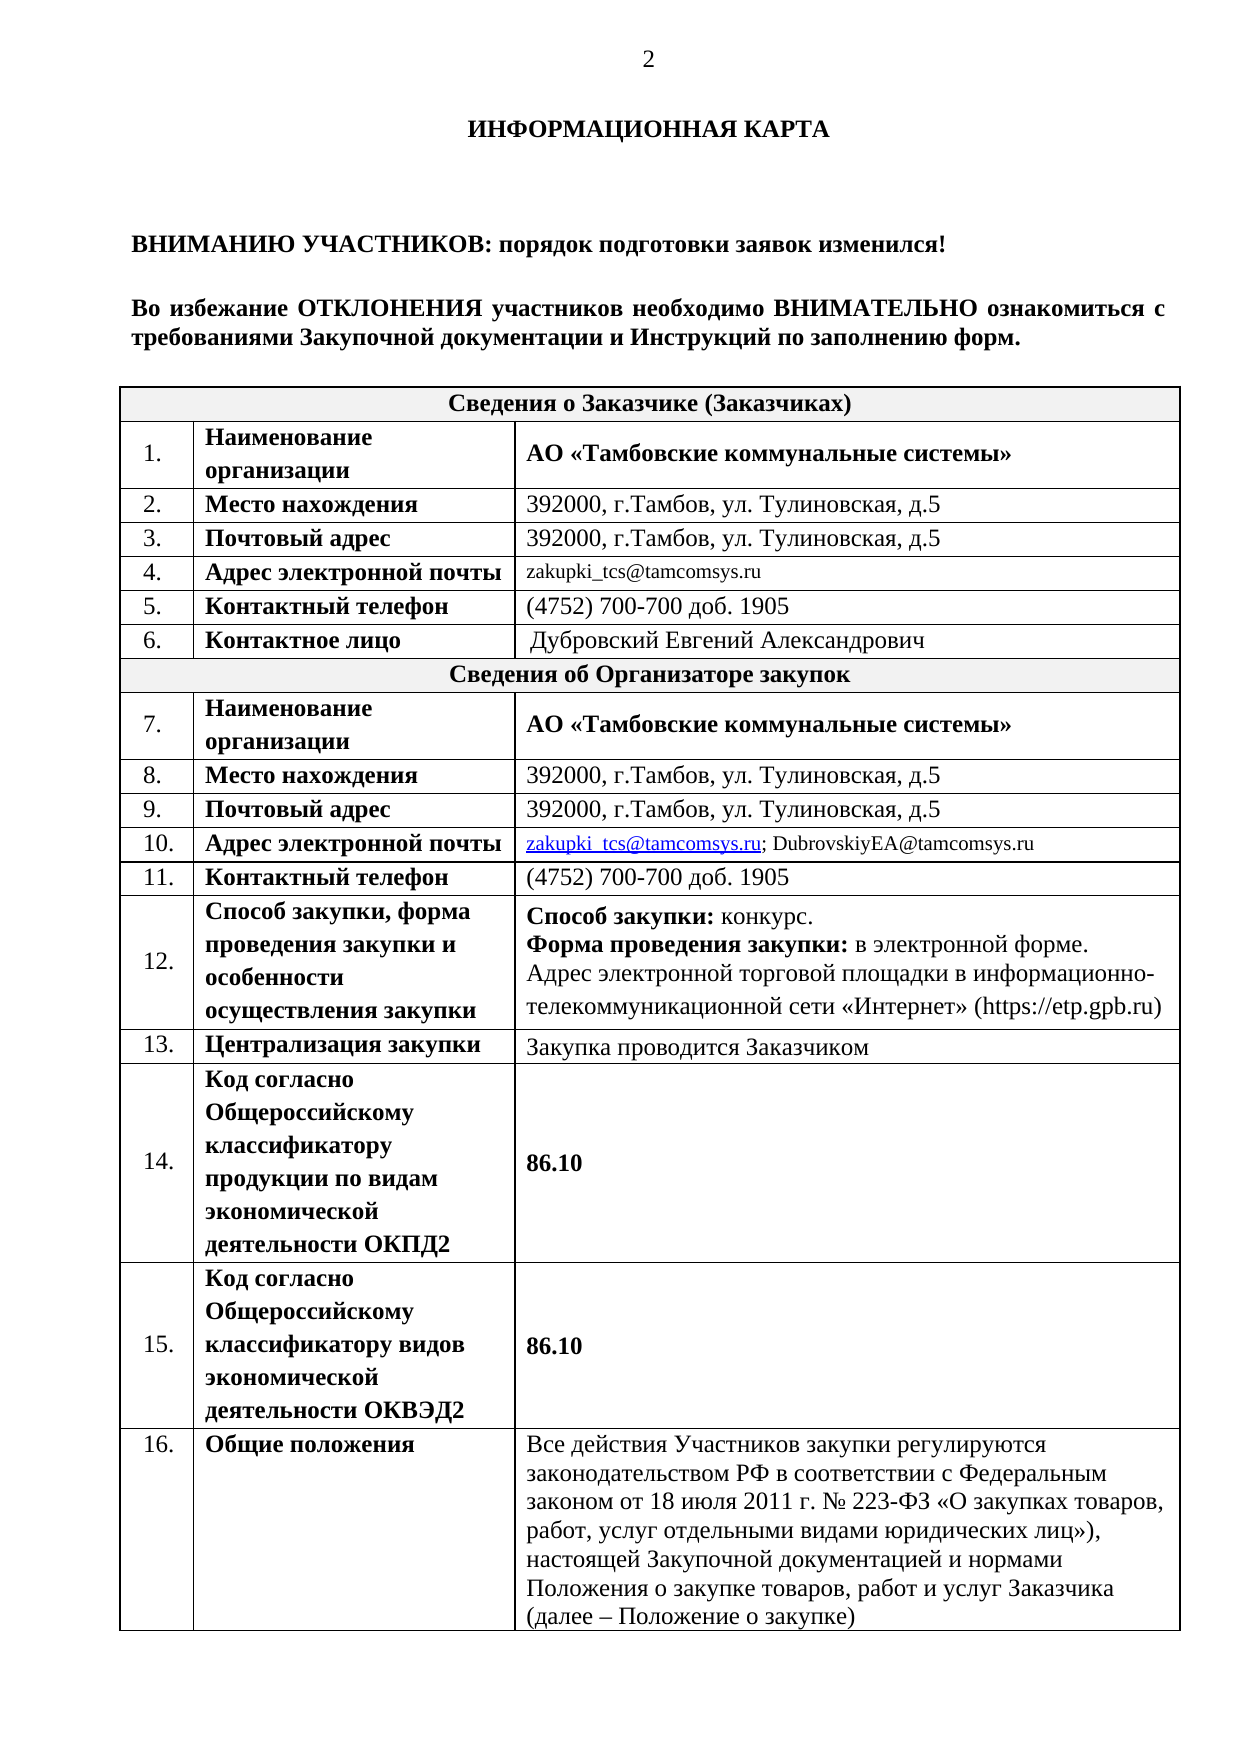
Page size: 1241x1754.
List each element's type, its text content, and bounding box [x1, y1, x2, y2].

table_cell [121, 828, 193, 861]
table_cell [121, 523, 193, 556]
table_cell zakupki_tcs@tamcomsys.ru [516, 557, 1179, 590]
table_cell [121, 896, 193, 1028]
text ВНИМАНИЮ УЧАСТНИКОВ: порядок подготовки заявок изменился! [131, 229, 1166, 258]
table_cell Место нахождения [194, 760, 514, 793]
table_cell [121, 557, 193, 590]
table_cell Код согласно Общероссийскому классификатору продукции по видам экономической деятельности ОКПД2 [194, 1064, 514, 1262]
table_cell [516, 1429, 1179, 1630]
table_cell [121, 1064, 193, 1262]
table_cell [121, 489, 193, 522]
table_cell Адрес электронной почты [194, 828, 514, 861]
table_cell Почтовый адрес [194, 794, 514, 827]
table_cell АО «Тамбовские коммунальные системы» [516, 422, 1179, 488]
table_cell Централизация закупки [194, 1030, 514, 1063]
table_cell zakupki_tcs@tamcomsys.ru; DubrovskiyEA@tamcomsys.ru [516, 828, 1179, 861]
table_cell Дубровский Евгений Александрович [516, 625, 1179, 658]
table_cell 392000, г.Тамбов, ул. Тулиновская, д.5 [516, 794, 1179, 827]
table_cell [121, 760, 193, 793]
table_cell [121, 422, 193, 488]
table_cell Общие положения [194, 1429, 514, 1630]
table_cell [121, 863, 193, 895]
table_cell 392000, г.Тамбов, ул. Тулиновская, д.5 [516, 489, 1179, 522]
text Во избежание ОТКЛОНЕНИЯ участников необходимо ВНИМАТЕЛЬНО ознакомиться с требованиями Закупочной документации и Инструкций по заполнению форм. [131, 293, 1166, 351]
table_cell Контактный телефон [194, 591, 514, 624]
table_cell АО «Тамбовские коммунальные системы» [516, 693, 1179, 759]
table_cell 86.10 [516, 1064, 1179, 1262]
table_cell Адрес электронной почты [194, 557, 514, 590]
table_cell 392000, г.Тамбов, ул. Тулиновская, д.5 [516, 760, 1179, 793]
table_cell Код согласно Общероссийскому классификатору видов экономической деятельности ОКВЭД2 [194, 1263, 514, 1428]
table_cell Способ закупки, форма проведения закупки и особенности осуществления закупки [194, 896, 514, 1028]
table_cell [121, 591, 193, 624]
table_cell Почтовый адрес [194, 523, 514, 556]
table_cell [121, 625, 193, 658]
table_cell Место нахождения [194, 489, 514, 522]
table_cell 392000, г.Тамбов, ул. Тулиновская, д.5 [516, 523, 1179, 556]
table_cell Наименование организации [194, 422, 514, 488]
table_cell (4752) 700-700 доб. 1905 [516, 863, 1179, 895]
text ИНФОРМАЦИОННАЯ КАРТА [131, 114, 1166, 143]
table_cell Закупка проводится Заказчиком [516, 1030, 1179, 1063]
table_cell Контактный телефон [194, 863, 514, 895]
table_cell Сведения об Организаторе закупок [121, 659, 1179, 692]
table_cell [121, 794, 193, 827]
table_cell [121, 693, 193, 759]
table_cell Контактное лицо [194, 625, 514, 658]
table_cell [121, 1263, 193, 1428]
table_cell Способ закупки: конкурс. Форма проведения закупки: в электронной форме. Адрес электронной торговой площадки в информационно-телекоммуникационной сети «Интернет» (https://etp.gpb.ru) [516, 896, 1179, 1028]
table_cell [121, 1429, 193, 1630]
table_cell Наименование организации [194, 693, 514, 759]
table_header Сведения о Заказчике (Заказчиках) [121, 388, 1179, 421]
table_cell [121, 1030, 193, 1063]
table_cell 86.10 [516, 1263, 1179, 1428]
table_cell (4752) 700-700 доб. 1905 [516, 591, 1179, 624]
